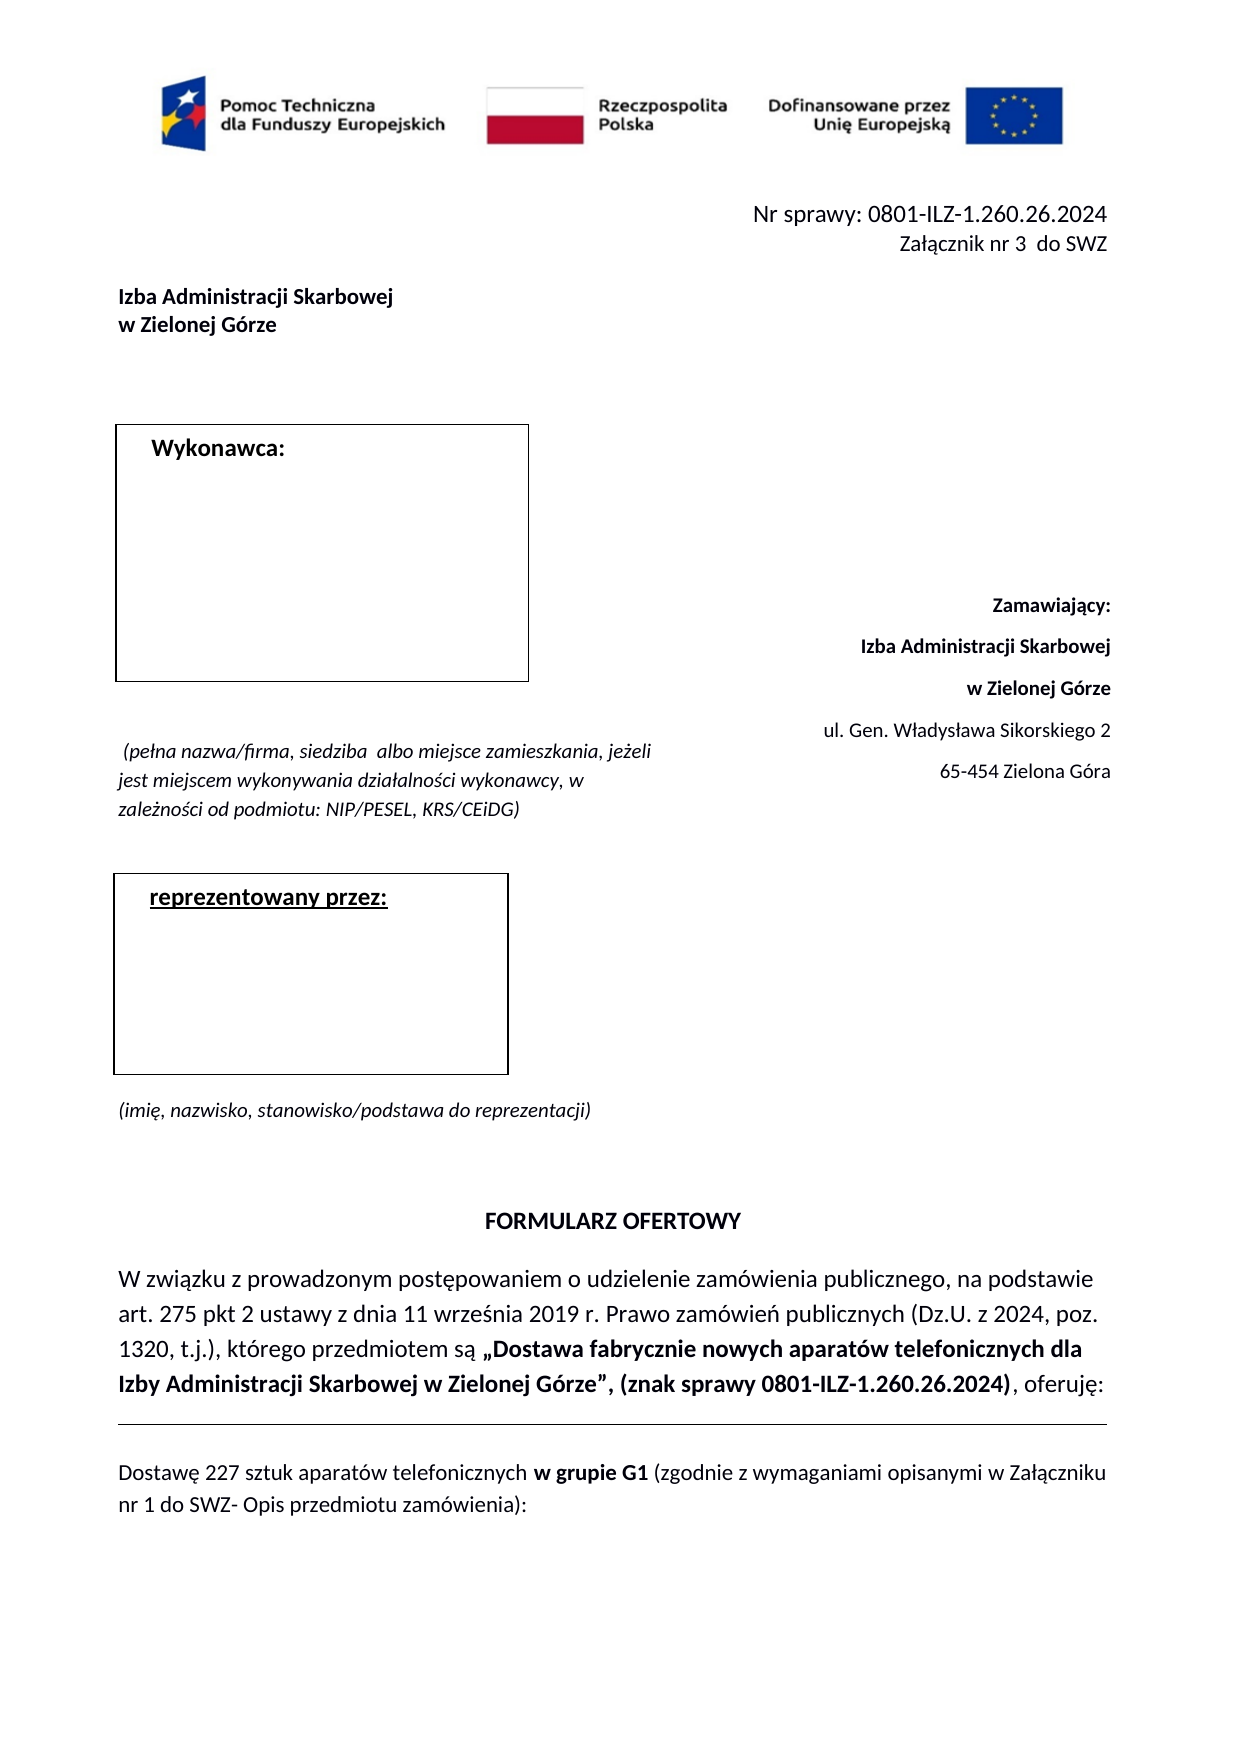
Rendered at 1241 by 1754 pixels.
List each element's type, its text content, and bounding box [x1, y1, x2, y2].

text Dostawę 227 sztuk aparatów telefonicznych w grupie G1 (zgodnie z wymaganiami opisanymi w Załączniku nr 1 do SWZ- Opis przedmiotu zamówienia): [118, 1457, 1107, 1518]
picture [142, 57, 1084, 170]
text W związku z prowadzonym postępowaniem o udzielenie zamówienia publicznego, na podstawie art. 275 pkt 2 ustawy z dnia 11 września 2019 r. Prawo zamówień publicznych (Dz.U. z 2024, poz. 1320, t.j.), którego przedmiotem są „Dostawa fabrycznie nowych aparatów telefonicznych dla Izby Administracji Skarbowej w Zielonej Górze”, (znak sprawy 0801-ILZ-1.260.26.2024), oferuję: [118, 1263, 1107, 1399]
table_header (pełna nazwa/firma, siedziba albo miejsce zamieszkania, jeżeli jest miejscem wykonywania działalności wykonawcy, w zależności od podmiotu: NIP/PESEL, KRS/CEiDG) (imię, nazwisko, stanowisko/podstawa do reprezentacji) [107, 338, 679, 1147]
table_header Zamawiający: Izba Administracji Skarbowej w Zielonej Górze ul. Gen. Władysława Sikorskiego 2 65-454 Zielona Góra [679, 338, 1122, 1147]
text FORMULARZ OFERTOWY [118, 1205, 1107, 1236]
